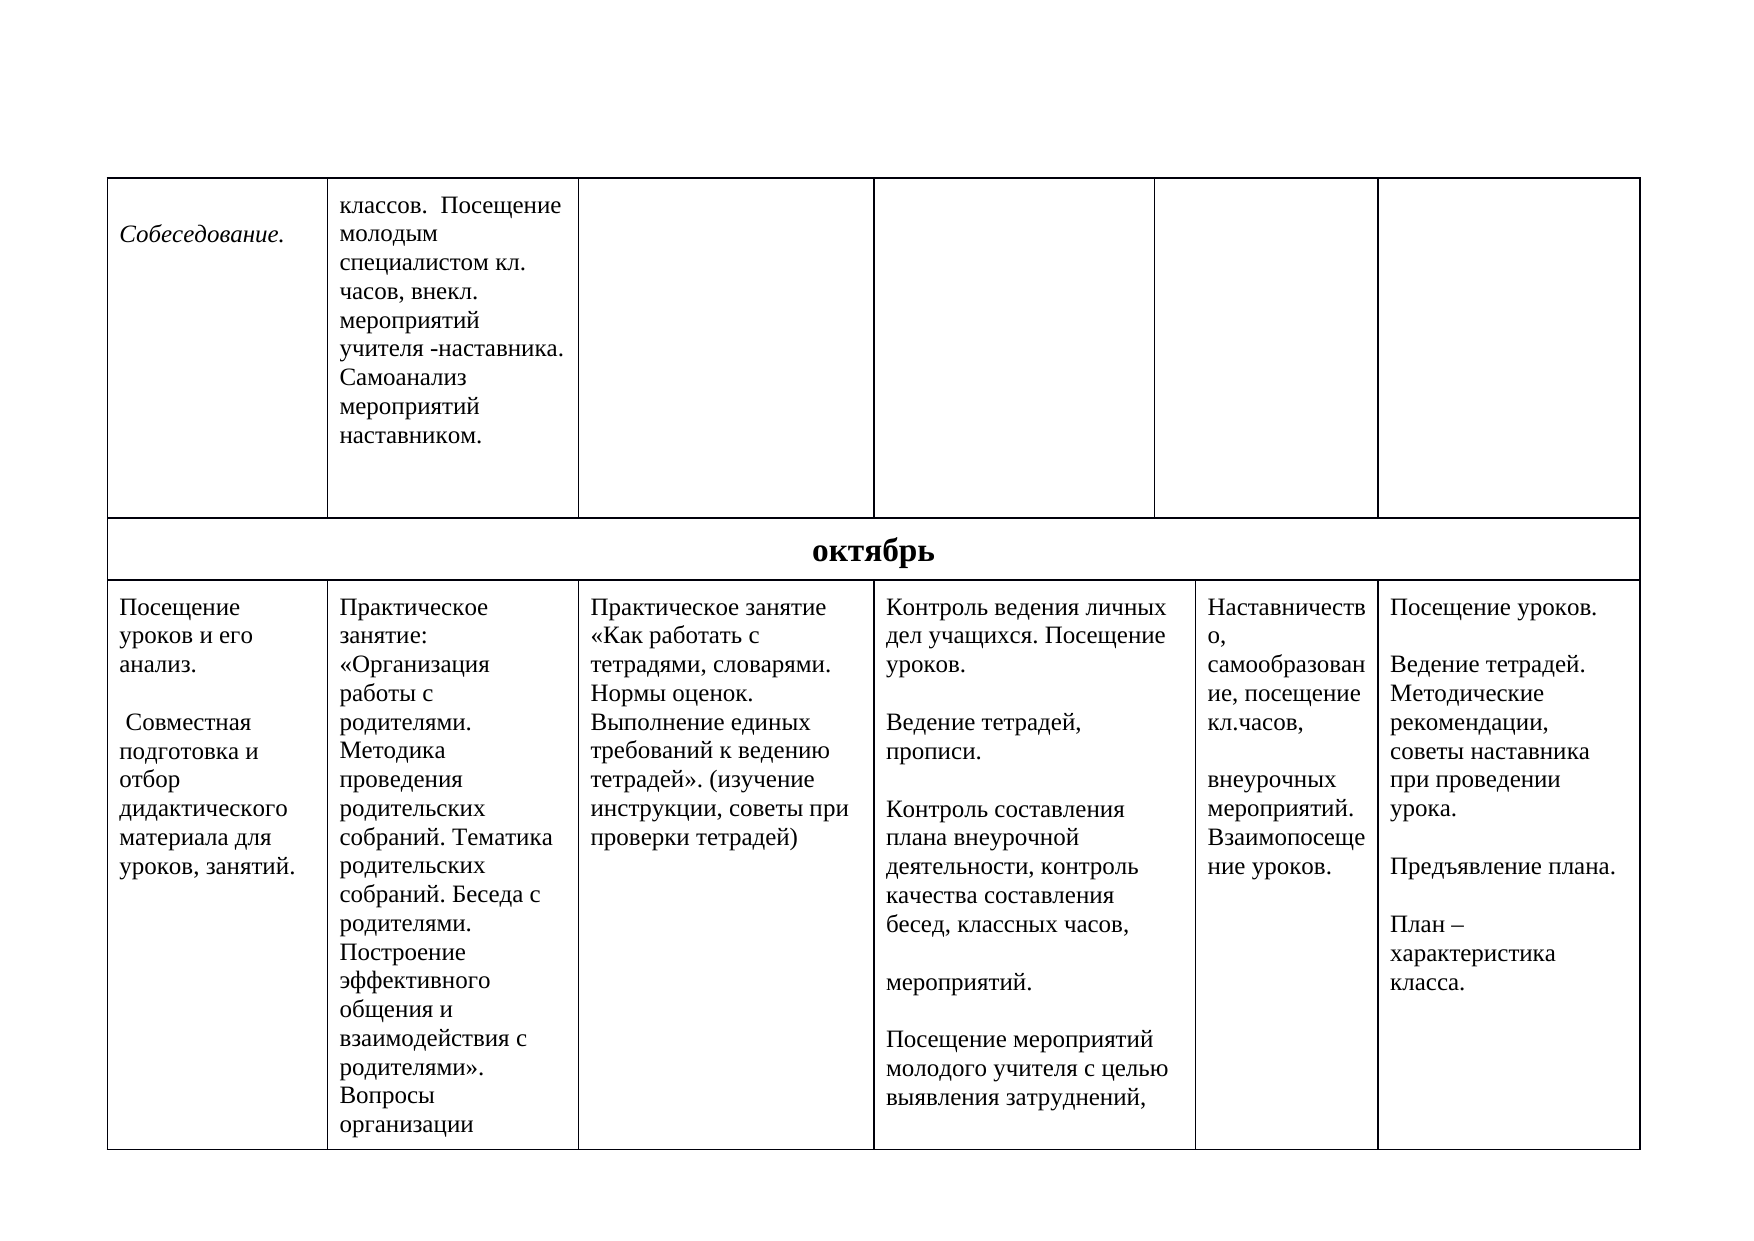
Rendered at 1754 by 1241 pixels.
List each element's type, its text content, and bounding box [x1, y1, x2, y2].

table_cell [1379, 581, 1639, 1149]
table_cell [108, 581, 327, 1149]
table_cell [875, 179, 1154, 517]
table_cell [579, 581, 873, 1149]
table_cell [1379, 179, 1639, 517]
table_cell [108, 179, 327, 517]
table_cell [875, 581, 1195, 1149]
table_cell октябрь [108, 519, 1639, 579]
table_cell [328, 581, 578, 1149]
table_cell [579, 179, 873, 517]
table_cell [1196, 581, 1377, 1149]
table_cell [328, 179, 578, 517]
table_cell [1155, 179, 1377, 517]
